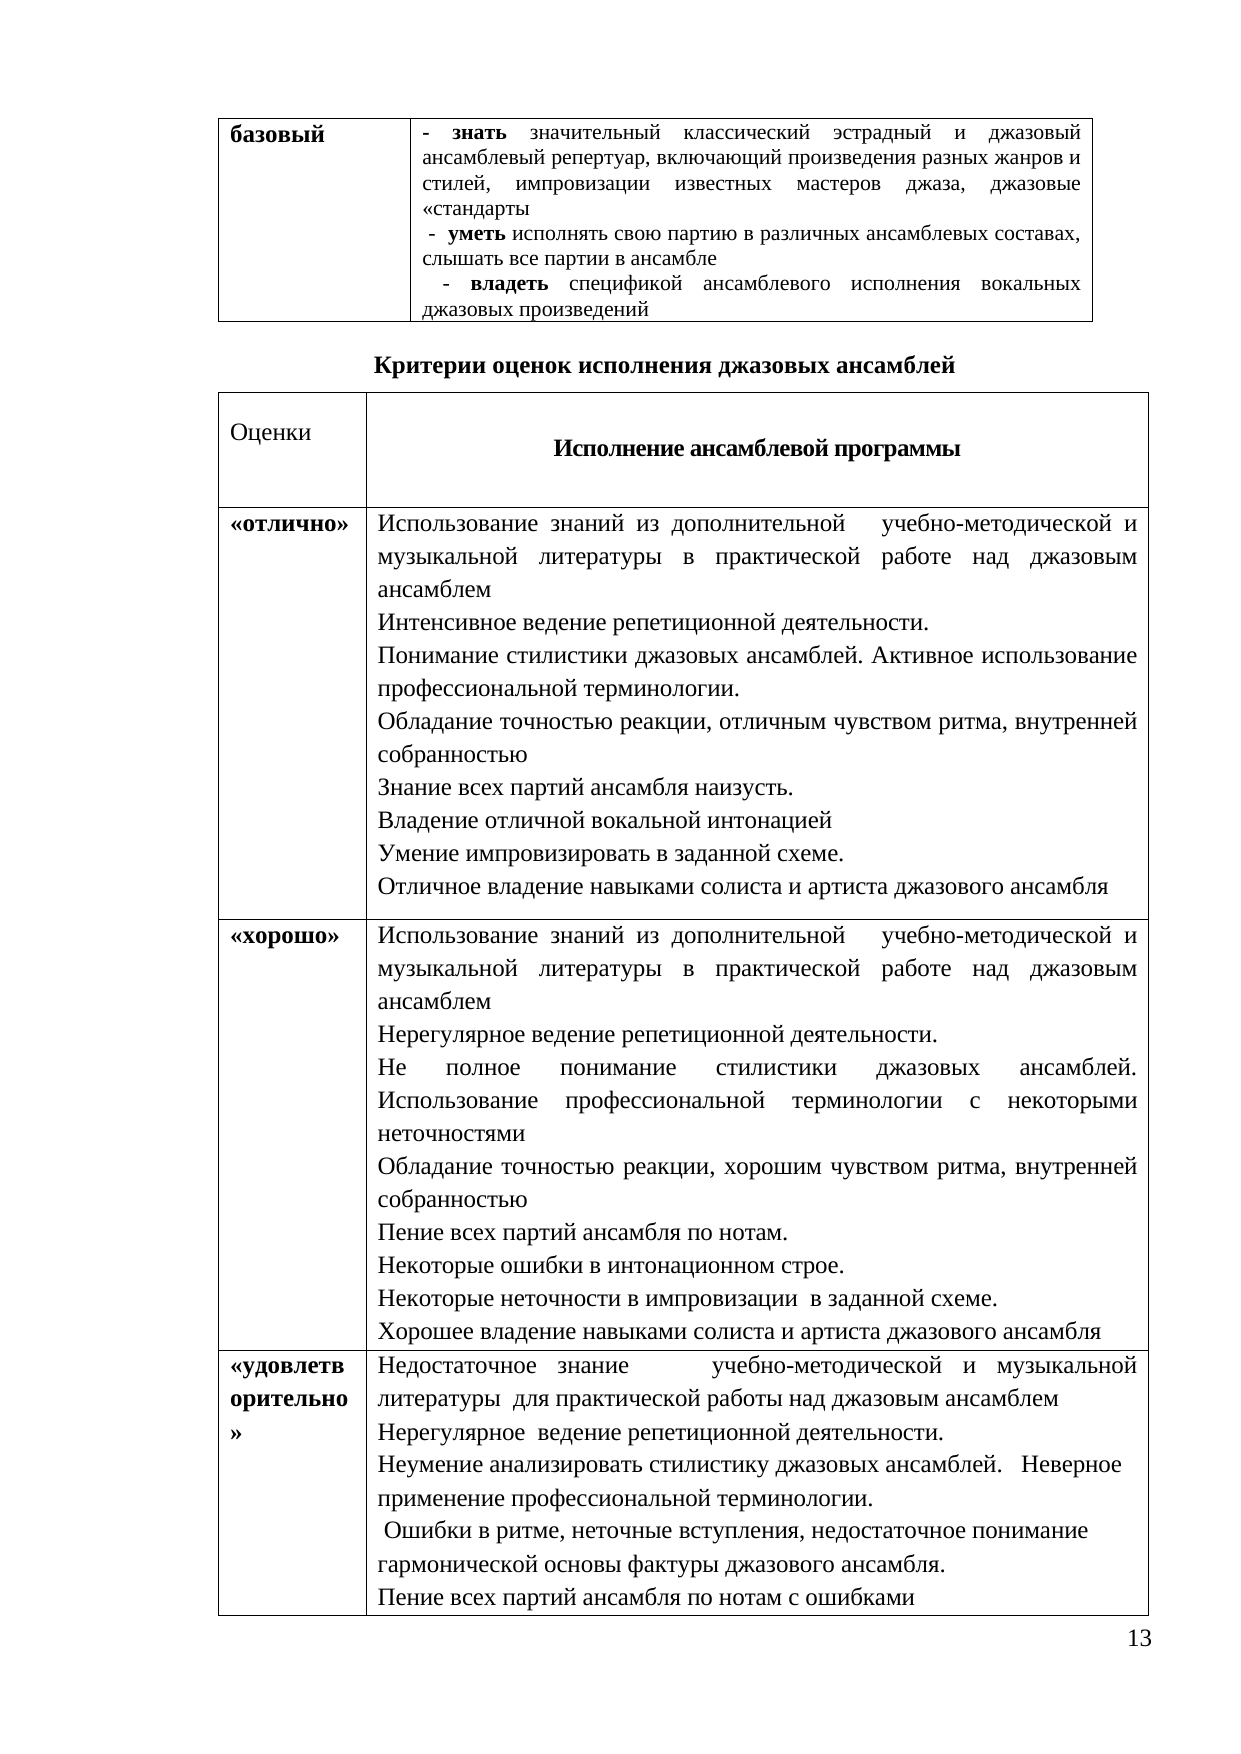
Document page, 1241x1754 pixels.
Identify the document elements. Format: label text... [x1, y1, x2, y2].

table_cell базовый [219, 119, 410, 321]
table_header Исполнение ансамблевой программы [367, 393, 1148, 507]
table_cell Использование знаний из дополнительной учебно-методической и музыкальной литературы в практической работе над джазовым ансамблем Нерегулярное ведение репетиционной деятельности. Не полное понимание стилистики джазовых ансамблей. Использование профессиональной терминологии с некоторыми неточностями Обладание точностью реакции, хорошим чувством ритма, внутренней собранностью Пение всех партий ансамбля по нотам. Некоторые ошибки в интонационном строе. Некоторые неточности в импровизации в заданной схеме. Хорошее владение навыками солиста и артиста джазового ансамбля [367, 920, 1148, 1349]
table_cell «отлично» [219, 508, 366, 919]
table_cell «хорошо» [219, 920, 366, 1349]
table_cell «удовлетворительно» [219, 1351, 366, 1615]
text Критерии оценок исполнения джазовых ансамблей [177, 351, 1152, 379]
table_cell Использование знаний из дополнительной учебно-методической и музыкальной литературы в практической работе над джазовым ансамблем Интенсивное ведение репетиционной деятельности. Понимание стилистики джазовых ансамблей. Активное использование профессиональной терминологии. Обладание точностью реакции, отличным чувством ритма, внутренней собранностью Знание всех партий ансамбля наизусть. Владение отличной вокальной интонацией Умение импровизировать в заданной схеме. Отличное владение навыками солиста и артиста джазового ансамбля [367, 508, 1148, 919]
table_header Оценки [219, 393, 366, 507]
table_cell - знать значительный классический эстрадный и джазовый ансамблевый репертуар, включающий произведения разных жанров и стилей, импровизации известных мастеров джаза, джазовые «стандарты - уметь исполнять свою партию в различных ансамблевых составах, слышать все партии в ансамбле - владеть спецификой ансамблевого исполнения вокальных джазовых произведений [411, 119, 1092, 321]
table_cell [367, 1351, 1148, 1615]
